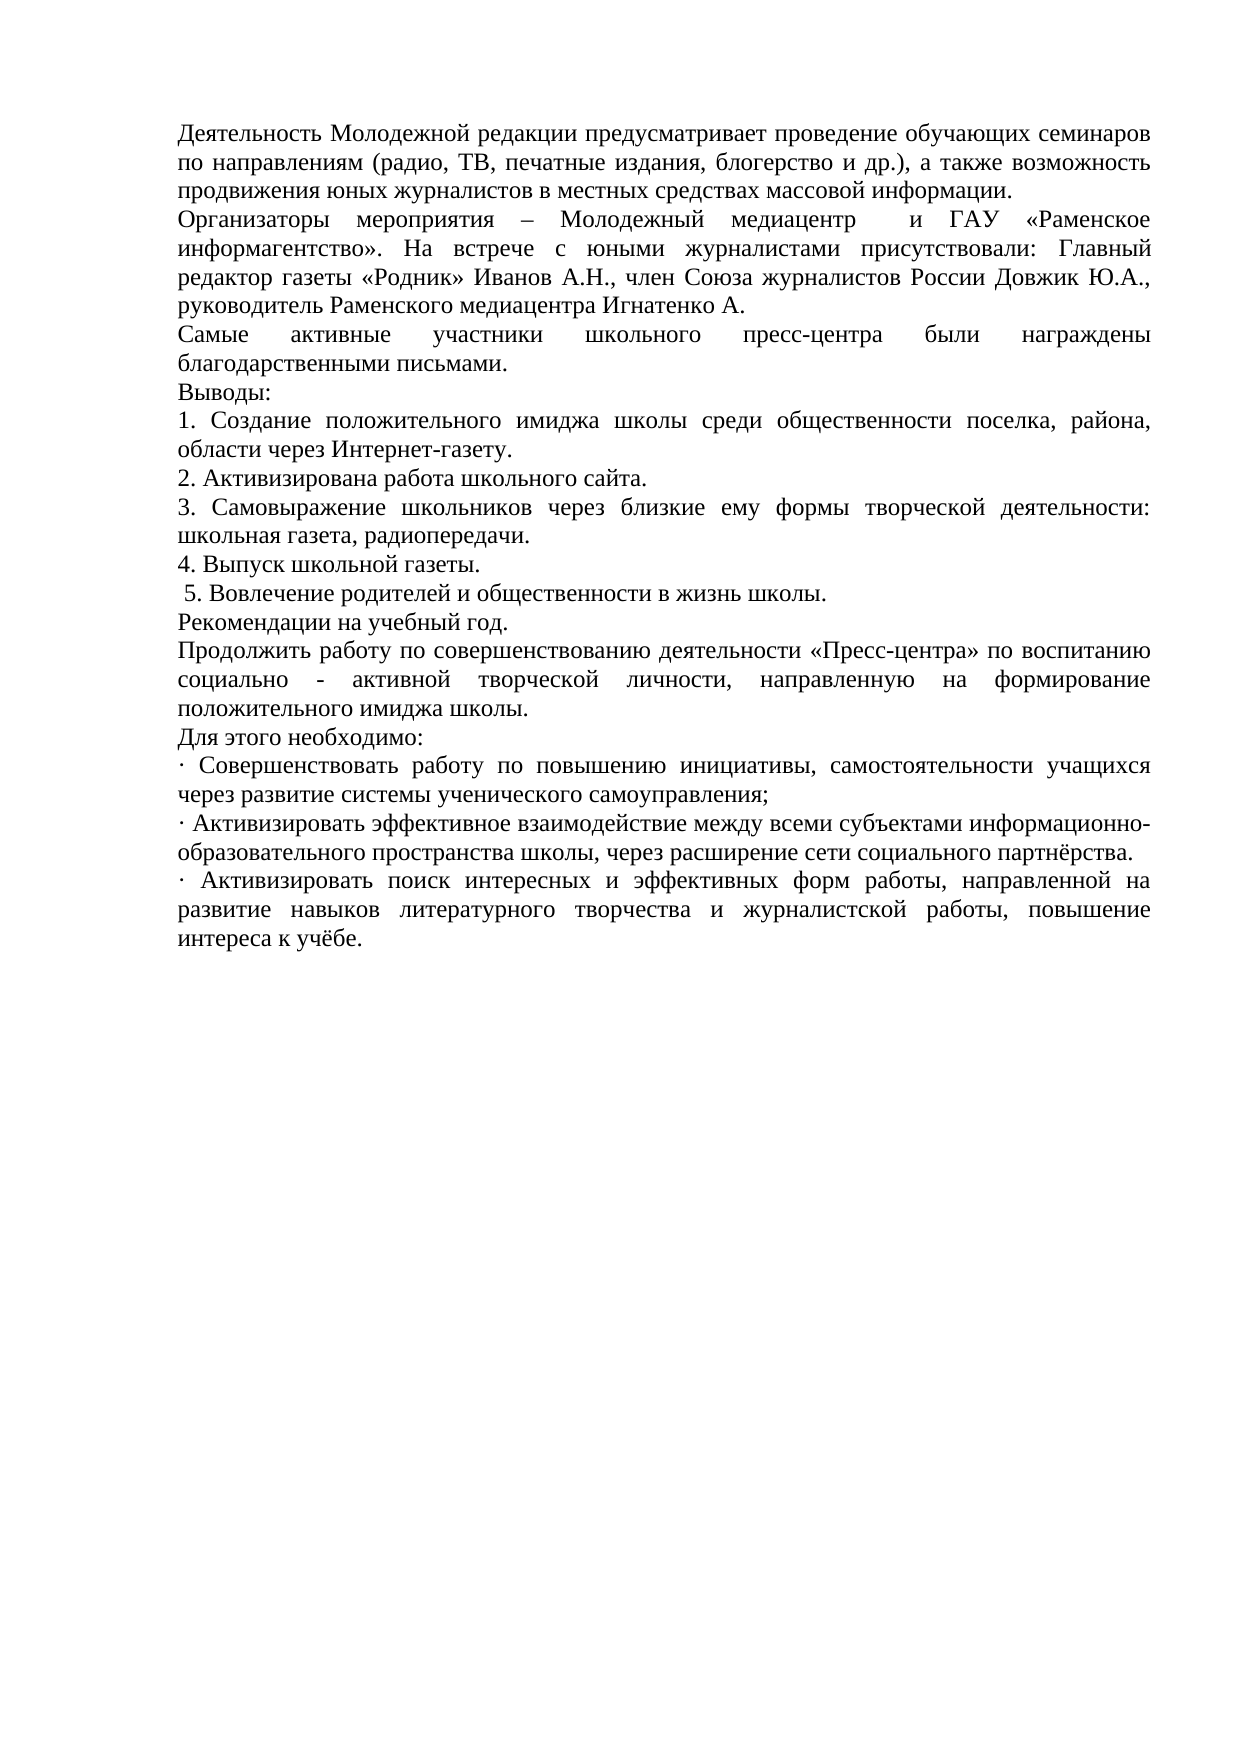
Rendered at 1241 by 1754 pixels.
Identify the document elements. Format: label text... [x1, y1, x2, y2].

text 2. Активизирована работа школьного сайта. [177, 463, 1152, 492]
text Деятельность Молодежной редакции предусматривает проведение обучающих семинаров по направлениям (радио, ТВ, печатные издания, блогерство и др.), а также возможность продвижения юных журналистов в местных средствах массовой информации. [177, 118, 1152, 204]
text 1. Создание положительного имиджа школы среди общественности поселка, района, области через Интернет-газету. [177, 406, 1152, 463]
text Для этого необходимо: [177, 722, 1152, 751]
text Самые активные участники школьного пресс-центра были награждены благодарственными письмами. [177, 319, 1152, 377]
text Рекомендации на учебный год. [177, 607, 1152, 636]
text 5. Вовлечение родителей и общественности в жизнь школы. [177, 578, 1152, 607]
text Организаторы мероприятия – Молодежный медиацентр и ГАУ «Раменское информагентство». На встрече с юными журналистами присутствовали: Главный редактор газеты «Родник» Иванов А.Н., член Союза журналистов России Довжик Ю.А., руководитель Раменского медиацентра Игнатенко А. [177, 204, 1152, 319]
text · Совершенствовать работу по повышению инициативы, самостоятельности учащихся через развитие системы ученического самоуправления; [177, 751, 1152, 808]
text Продолжить работу по совершенствованию деятельности «Пресс-центра» по воспитанию социально - активной творческой личности, направленную на формирование положительного имиджа школы. [177, 636, 1152, 722]
text 4. Выпуск школьной газеты. [177, 549, 1152, 578]
text · Активизировать эффективное взаимодействие между всеми субъектами информационно-образовательного пространства школы, через расширение сети социального партнёрства. [177, 808, 1152, 866]
text · Активизировать поиск интересных и эффективных форм работы, направленной на развитие навыков литературного творчества и журналистской работы, повышение интереса к учёбе. [177, 866, 1152, 952]
text Выводы: [177, 377, 1152, 406]
text 3. Самовыражение школьников через близкие ему формы творческой деятельности: школьная газета, радиопередачи. [177, 492, 1152, 549]
